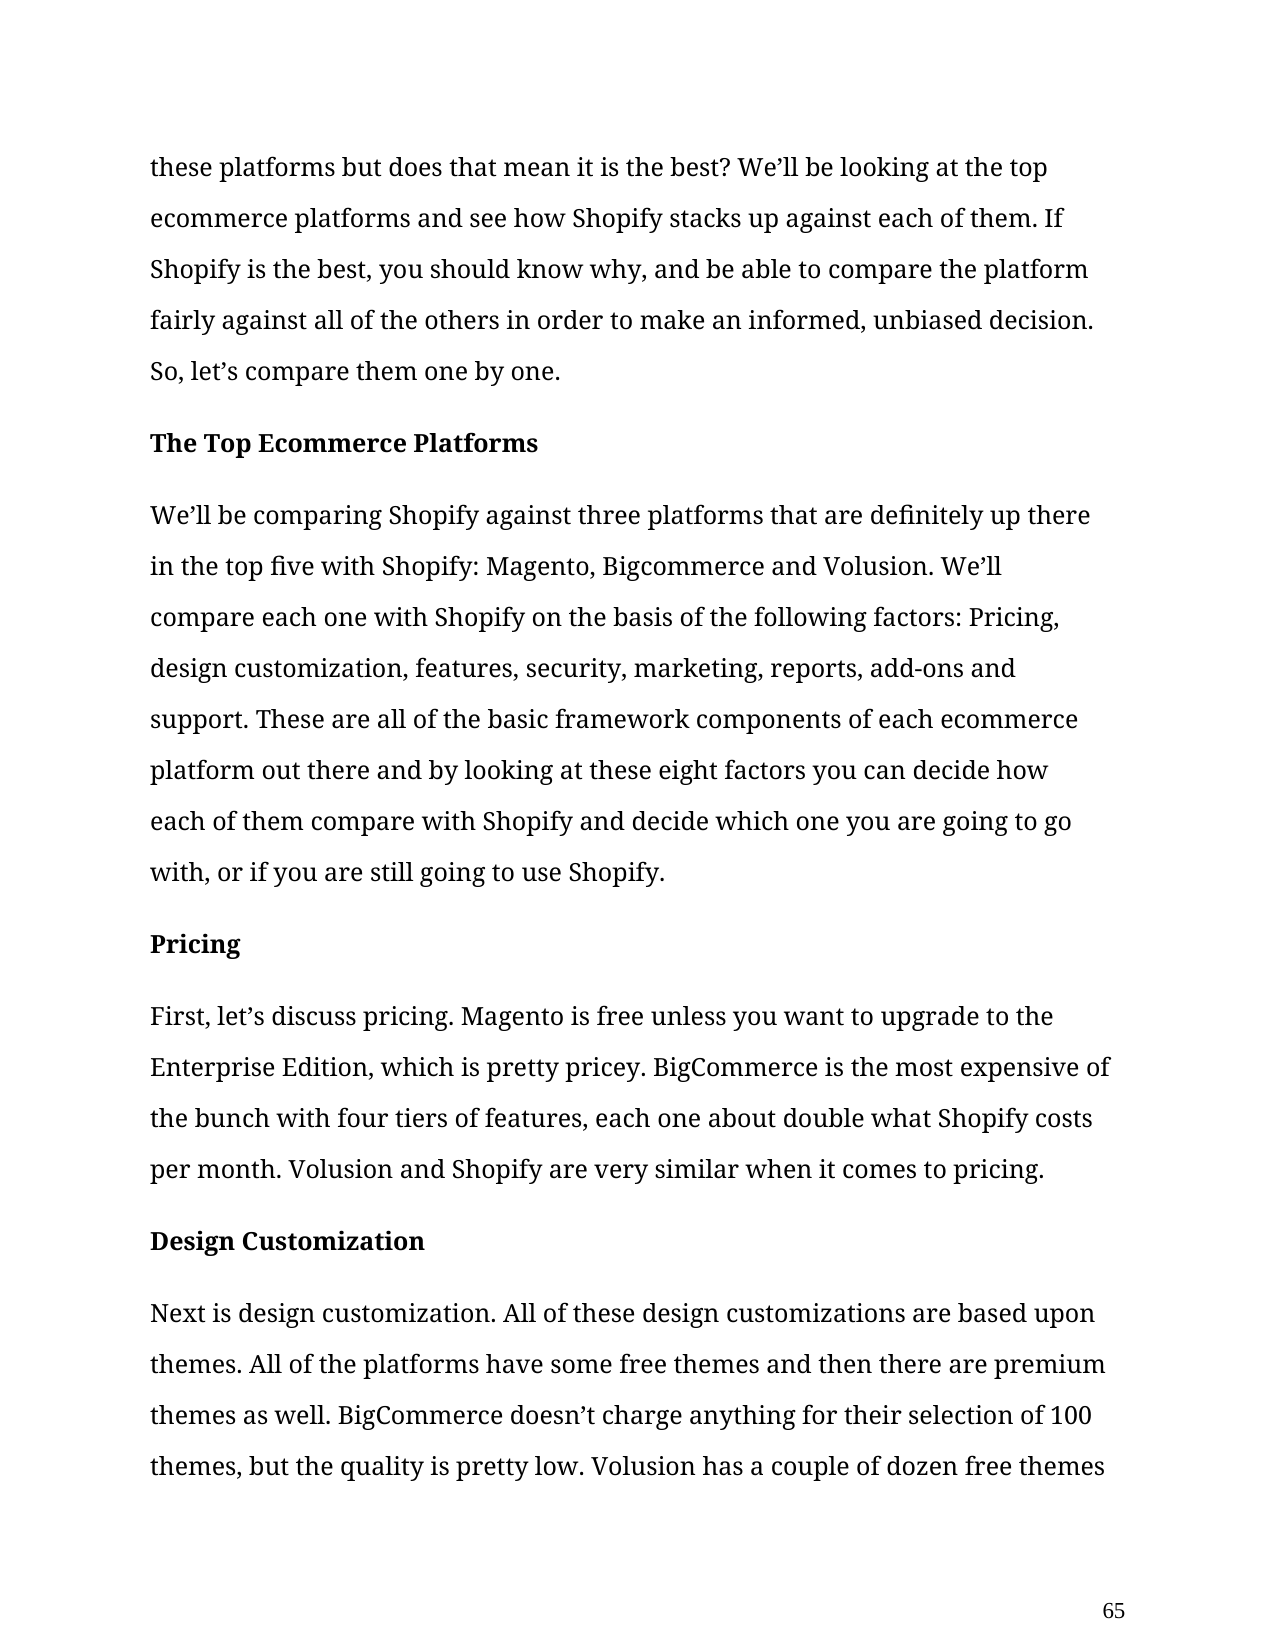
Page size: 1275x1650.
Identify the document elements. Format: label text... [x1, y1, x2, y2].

text The Top Ecommerce Platforms [150, 426, 1125, 460]
text First, let’s discuss pricing. Magento is free unless you want to upgrade to the Enterprise Edition, which is pretty pricey. BigCommerce is the most expensive of the bunch with four tiers of features, each one about double what Shopify costs per month. Volusion and Shopify are very similar when it comes to pricing. [150, 999, 1110, 1186]
text Design Customization [150, 1224, 1125, 1258]
text We’ll be comparing Shopify against three platforms that are definitely up there in the top five with Shopify: Magento, Bigcommerce and Volusion. We’ll compare each one with Shopify on the basis of the following factors: Pricing, design customization, features, security, marketing, reports, add-ons and support. These are all of the basic framework components of each ecommerce platform out there and by looking at these eight factors you can decide how each of them compare with Shopify and decide which one you are going to go with, or if you are still going to use Shopify. [150, 498, 1100, 889]
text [150, 150, 1121, 388]
text Pricing [150, 927, 1125, 961]
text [150, 1296, 1119, 1483]
